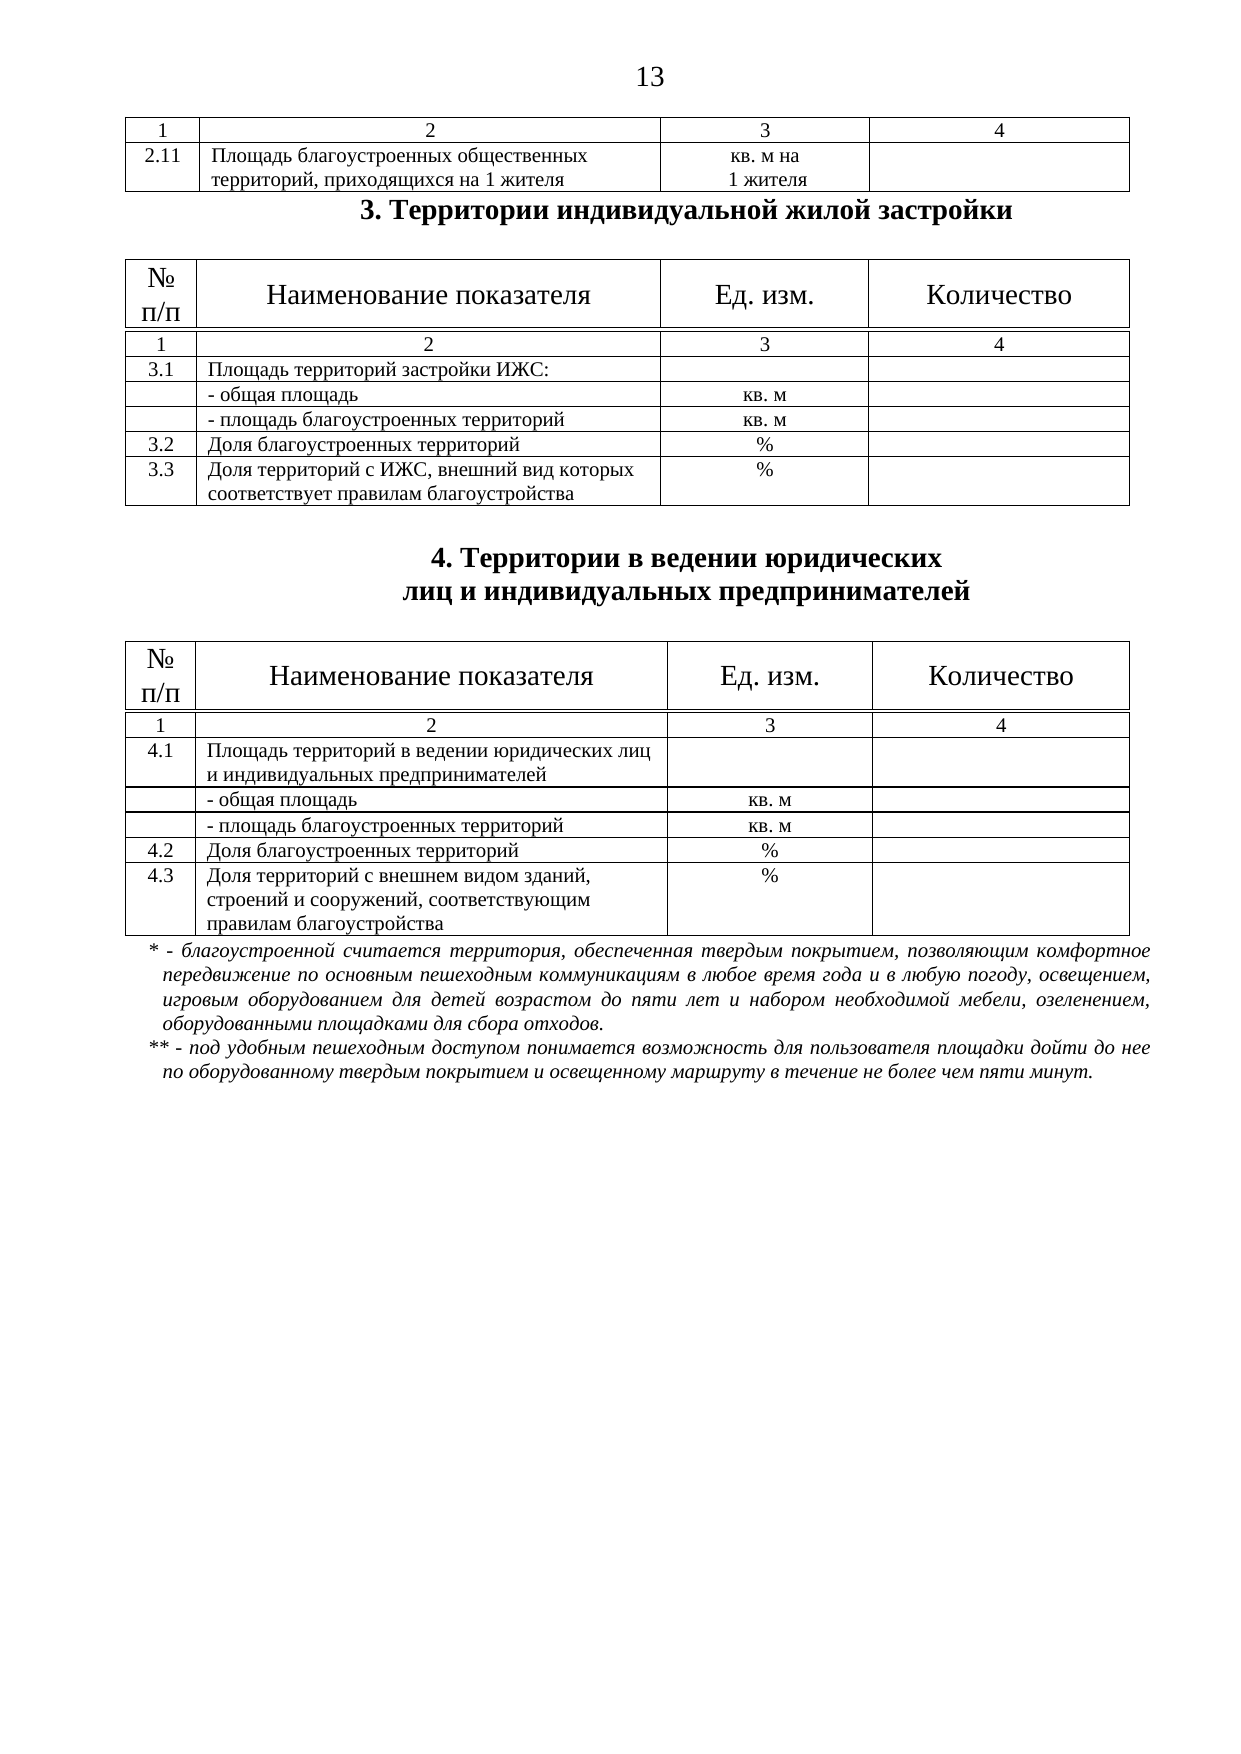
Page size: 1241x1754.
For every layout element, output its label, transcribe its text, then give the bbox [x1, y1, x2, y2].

table_cell [126, 813, 195, 837]
table_cell [873, 788, 1129, 811]
table_cell [869, 357, 1129, 381]
table_cell кв. м на 1 жителя [661, 143, 869, 191]
table_header Ед. изм. [668, 642, 872, 709]
table_cell [661, 357, 868, 381]
text 3. Территории индивидуальной жилой застройки [162, 192, 1152, 226]
table_cell [668, 738, 872, 786]
table_cell [869, 407, 1129, 431]
text * - благоустроенной считается территория, обеспеченная твердым покрытием, позволяющим комфортное передвижение по основным пешеходным коммуникациям в любое время года и в любую погоду, освещением, игровым оборудованием для детей возрастом до пяти лет и набором необходимой мебели, озеленением, оборудованными площадками для сбора отходов. [148, 938, 1152, 1034]
table_header 1 [126, 118, 199, 142]
table_cell Площадь территорий застройки ИЖС: [197, 357, 660, 381]
table_header 3 [661, 332, 868, 356]
table_cell % [661, 432, 868, 456]
text 4. Территории в ведении юридических [162, 540, 1152, 573]
table_cell - площадь благоустроенных территорий [196, 813, 667, 837]
table_cell [869, 457, 1129, 505]
table_header 3 [668, 713, 872, 737]
table_cell кв. м [661, 407, 868, 431]
table_cell - общая площадь [197, 382, 660, 406]
text лиц и индивидуальных предпринимателей [162, 573, 1152, 607]
table_cell 3.3 [126, 457, 196, 505]
table_cell [870, 143, 1129, 191]
text ** - под удобным пешеходным доступом понимается возможность для пользователя площадки дойти до нее по оборудованному твердым покрытием и освещенному маршруту в течение не более чем пяти минут. [148, 1034, 1152, 1083]
table_cell Доля благоустроенных территорий [197, 432, 660, 456]
table_cell 3.1 [126, 357, 196, 381]
table_cell 4.3 [126, 863, 195, 935]
table_cell [126, 407, 196, 431]
table_header 2 [196, 713, 667, 737]
table_cell [126, 382, 196, 406]
table_cell 4.2 [126, 838, 195, 862]
table_header 2 [197, 332, 660, 356]
table_cell [873, 738, 1129, 786]
table_cell - общая площадь [196, 788, 667, 811]
table_header Количество [869, 260, 1129, 327]
table_cell % [668, 838, 872, 862]
table_cell [126, 788, 195, 811]
table_cell % [661, 457, 868, 505]
table_header 3 [661, 118, 869, 142]
table_header 4 [873, 713, 1129, 737]
table_header Наименование показателя [197, 260, 660, 327]
table_cell Доля территорий с внешнем видом зданий, строений и сооружений, соответствующим правилам благоустройства [196, 863, 667, 935]
table_cell Площадь благоустроенных общественных территорий, приходящихся на 1 жителя [200, 143, 660, 191]
table_cell Доля благоустроенных территорий [196, 838, 667, 862]
table_cell % [668, 863, 872, 935]
table_cell [869, 432, 1129, 456]
table_cell 3.2 [126, 432, 196, 456]
table_cell 4.1 [126, 738, 195, 786]
table_header 4 [869, 332, 1129, 356]
table_header Количество [873, 642, 1129, 709]
table_cell Площадь территорий в ведении юридических лиц и индивидуальных предпринимателей [196, 738, 667, 786]
table_cell кв. м [668, 788, 872, 811]
table_cell кв. м [668, 813, 872, 837]
table_header 1 [126, 713, 195, 737]
table_cell Доля территорий с ИЖС, внешний вид которых соответствует правилам благоустройства [197, 457, 660, 505]
table_cell 2.11 [126, 143, 199, 191]
table_header 4 [870, 118, 1129, 142]
table_cell кв. м [661, 382, 868, 406]
table_cell [873, 838, 1129, 862]
table_header 1 [126, 332, 196, 356]
table_header № п/п [126, 260, 196, 327]
table_header 2 [200, 118, 660, 142]
table_header Наименование показателя [196, 642, 667, 709]
table_cell [873, 863, 1129, 935]
table_header № п/п [126, 642, 195, 709]
table_cell [873, 813, 1129, 837]
table_cell [869, 382, 1129, 406]
table_cell - площадь благоустроенных территорий [197, 407, 660, 431]
table_header Ед. изм. [661, 260, 868, 327]
